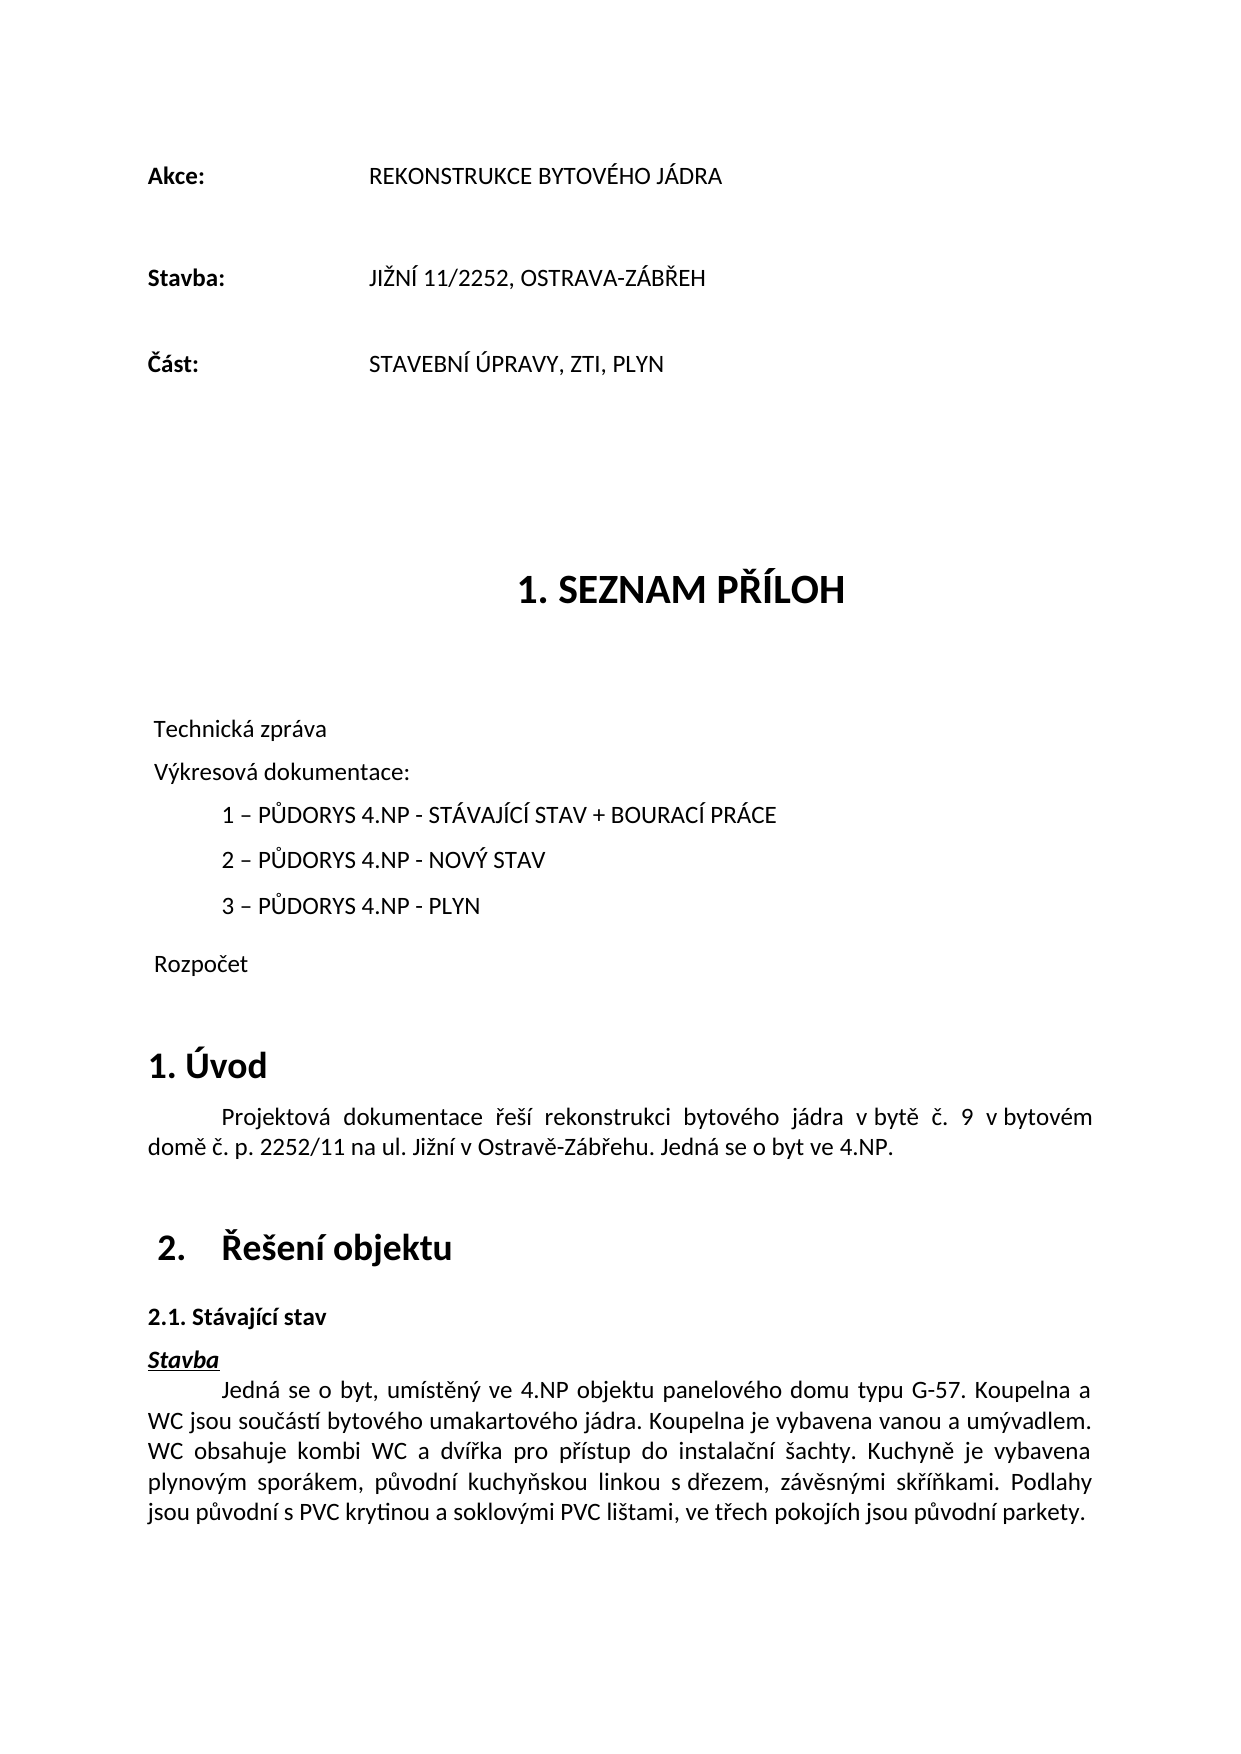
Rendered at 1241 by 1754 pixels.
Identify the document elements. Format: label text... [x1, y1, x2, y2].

text Rozpočet [154, 949, 1093, 979]
text Výkresová dokumentace: [154, 756, 1093, 786]
text Akce: REKONSTRUKCE BYTOVÉHO JÁDRA [148, 160, 1093, 191]
text Projektová dokumentace řeší rekonstrukci bytového jádra v bytě č. 9 v bytovém domě č. p. 2252/11 na ul. Jižní v Ostravě-Zábřehu. Jedná se o byt ve 4.NP. [148, 1101, 1093, 1162]
text 1. Úvod [148, 1042, 1093, 1088]
text 2.1. Stávající stav [148, 1301, 1093, 1331]
text 3 – PŮDORYS 4.NP - PLYN [148, 890, 1093, 921]
text 2 – PŮDORYS 4.NP - NOVÝ STAV [148, 845, 1093, 875]
list Řešení objektu [157, 1224, 1093, 1270]
text 1. SEZNAM PŘÍLOH [441, 563, 1093, 614]
text Část: STAVEBNÍ ÚPRAVY, ZTI, PLYN [148, 348, 1093, 379]
text Stavba [148, 1344, 1093, 1374]
text 1 – PŮDORYS 4.NP - STÁVAJÍCÍ STAV + BOURACÍ PRÁCE [148, 799, 1093, 829]
text Jedná se o byt, umístěný ve 4.NP objektu panelového domu typu G-57. Koupelna a WC jsou součástí bytového umakartového jádra. Koupelna je vybavena vanou a umývadlem. WC obsahuje kombi WC a dvířka pro přístup do instalační šachty. Kuchyně je vybavena plynovým sporákem, původní kuchyňskou linkou s dřezem, závěsnými skříňkami. Podlahy jsou původní s PVC krytinou a soklovými PVC lištami, ve třech pokojích jsou původní parkety. [148, 1374, 1093, 1527]
text Technická zpráva [148, 713, 1093, 743]
text Stavba: JIŽNÍ 11/2252, OSTRAVA-ZÁBŘEH [148, 262, 1093, 293]
